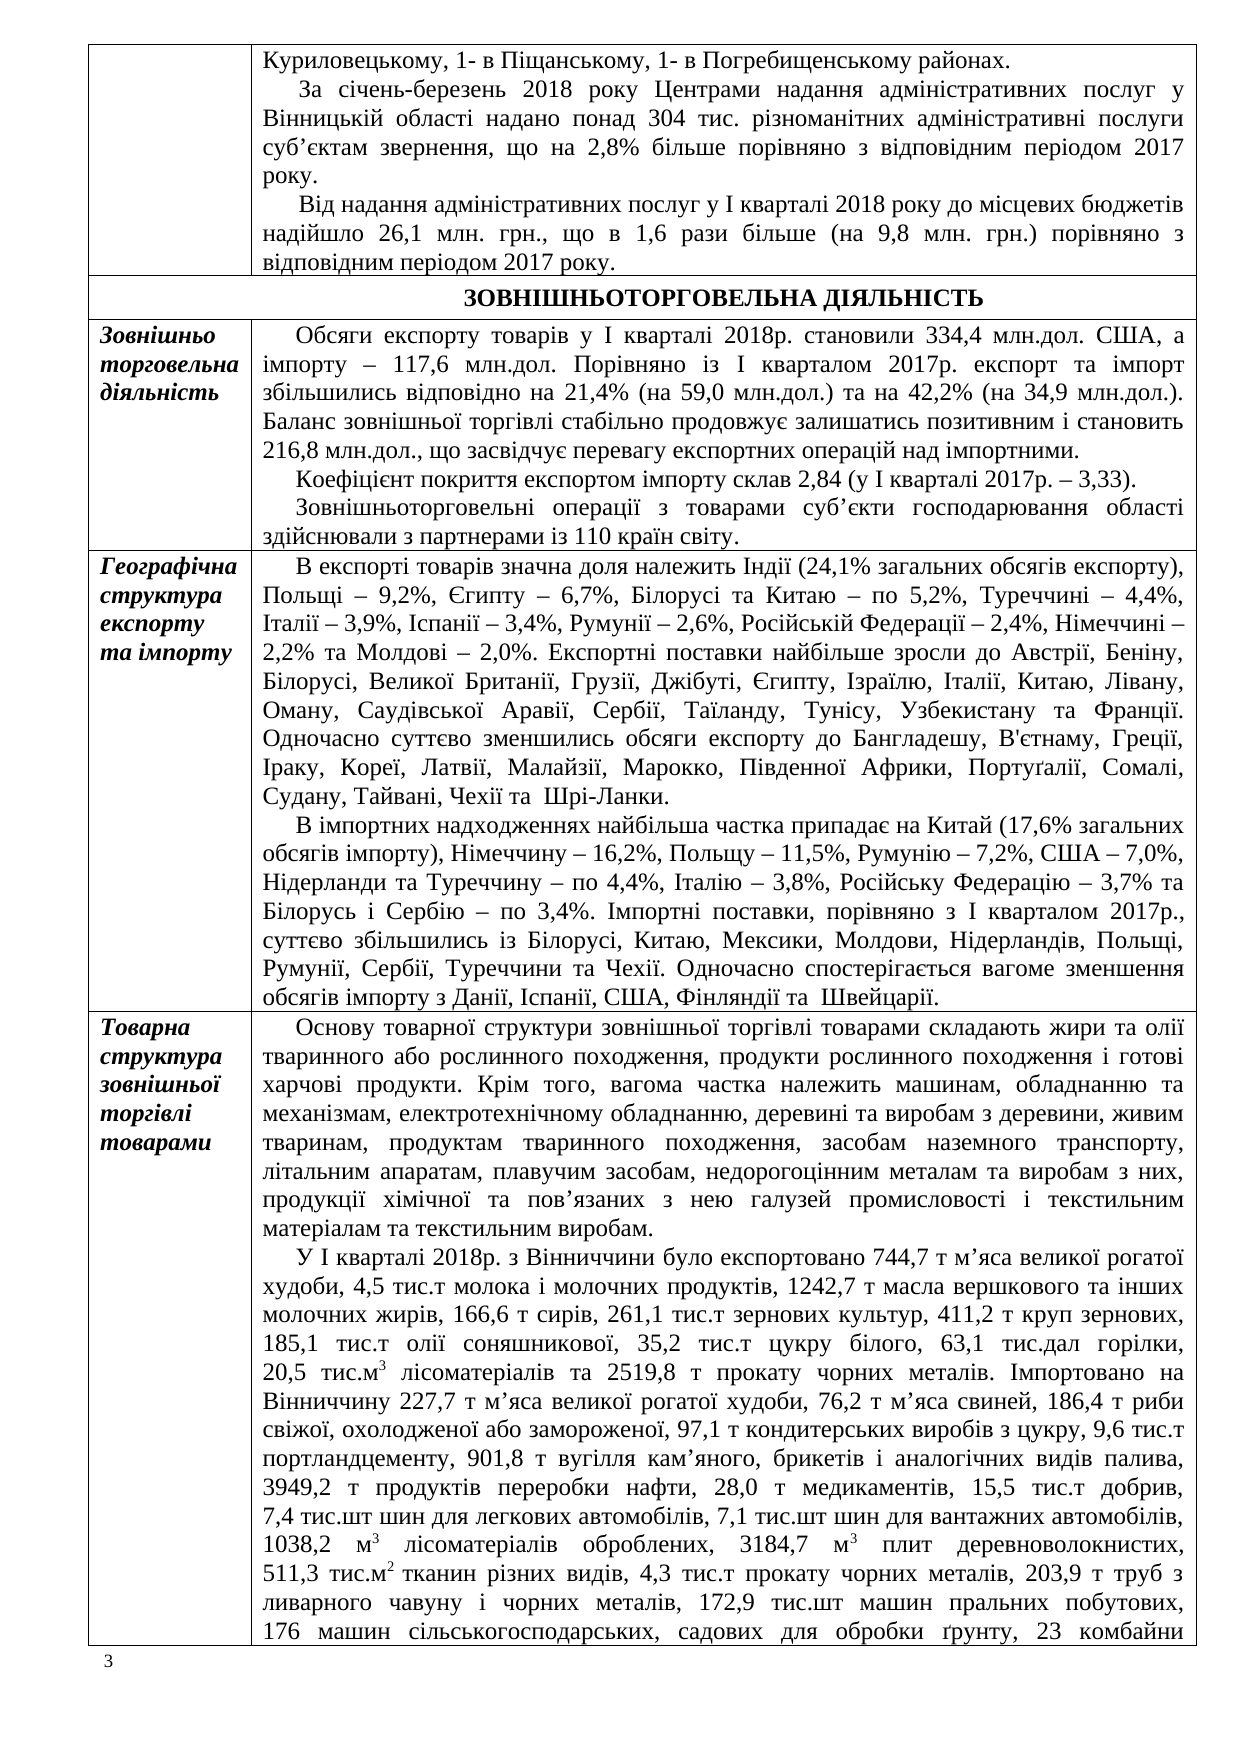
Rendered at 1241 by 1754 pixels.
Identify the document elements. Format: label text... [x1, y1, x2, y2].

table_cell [89, 45, 251, 275]
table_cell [252, 45, 1196, 275]
table_cell Обсяги експорту товарів у I кварталі 2018р. становили 334,4 млн.дол. США, а імпорту – 117,6 млн.дол. Порівняно із I кварталом 2017р. експорт та імпорт збільшились відповідно на 21,4% (на 59,0 млн.дол.) та на 42,2% (на 34,9 млн.дол.). Баланс зовнішньої торгівлі стабільно продовжує залишатись позитивним і становить 216,8 млн.дол., що засвідчує перевагу експортних операцій над імпортними. Коефіцієнт покриття експортом імпорту склав 2,84 (у I кварталі 2017р. – 3,33). Зовнішньоторговельні операції з товарами суб’єкти господарювання області здійснювали з партнерами із 110 країн світу. [252, 320, 1196, 550]
table_cell [89, 276, 251, 319]
table_cell ЗОВНІШНЬОТОРГОВЕЛЬНА ДІЯЛЬНІСТЬ [251, 276, 1196, 319]
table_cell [252, 1012, 1196, 1644]
table_cell Зовнішньо торговельна діяльність [89, 320, 251, 550]
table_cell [89, 1012, 251, 1644]
table_cell В експорті товарів значна доля належить Індії (24,1% загальних обсягів експорту), Польщі – 9,2%, Єгипту – 6,7%, Білорусі та Китаю – по 5,2%, Туреччині – 4,4%, Італії – 3,9%, Іспанії – 3,4%, Румунії – 2,6%, Російській Федерації – 2,4%, Німеччині – 2,2% та Молдові – 2,0%. Експортні поставки найбільше зросли до Австрії, Беніну, Білорусі, Великої Британії, Грузії, Джібуті, Єгипту, Ізраїлю, Італії, Китаю, Лівану, Оману, Саудівської Аравії, Сербії, Таїланду, Тунісу, Узбекистану та Франції. Одночасно суттєво зменшились обсяги експорту до Бангладешу, В'єтнаму, Греції, Іраку, Кореї, Латвії, Малайзії, Марокко, Південної Африки, Портуґалії, Сомалі, Судану, Тайвані, Чехії та Шрі-Ланки. В імпортних надходженнях найбільша частка припадає на Китай (17,6% загальних обсягів імпорту), Німеччину – 16,2%, Польщу – 11,5%, Румунію – 7,2%, США – 7,0%, Нідерланди та Туреччину – по 4,4%, Італію – 3,8%, Російську Федерацію – 3,7% та Білорусь і Сербію – по 3,4%. Імпортні поставки, порівняно з I кварталом 2017р., суттєво збільшились із Білорусі, Китаю, Мексики, Молдови, Нідерландів, Польщі, Румунії, Сербії, Туреччини та Чехії. Одночасно спостерігається вагоме зменшення обсягів імпорту з Данії, Іспанії, США, Фінляндії та Швейцарії. [252, 551, 1196, 1011]
table_cell Географічна структура експорту та імпорту [89, 551, 251, 1011]
